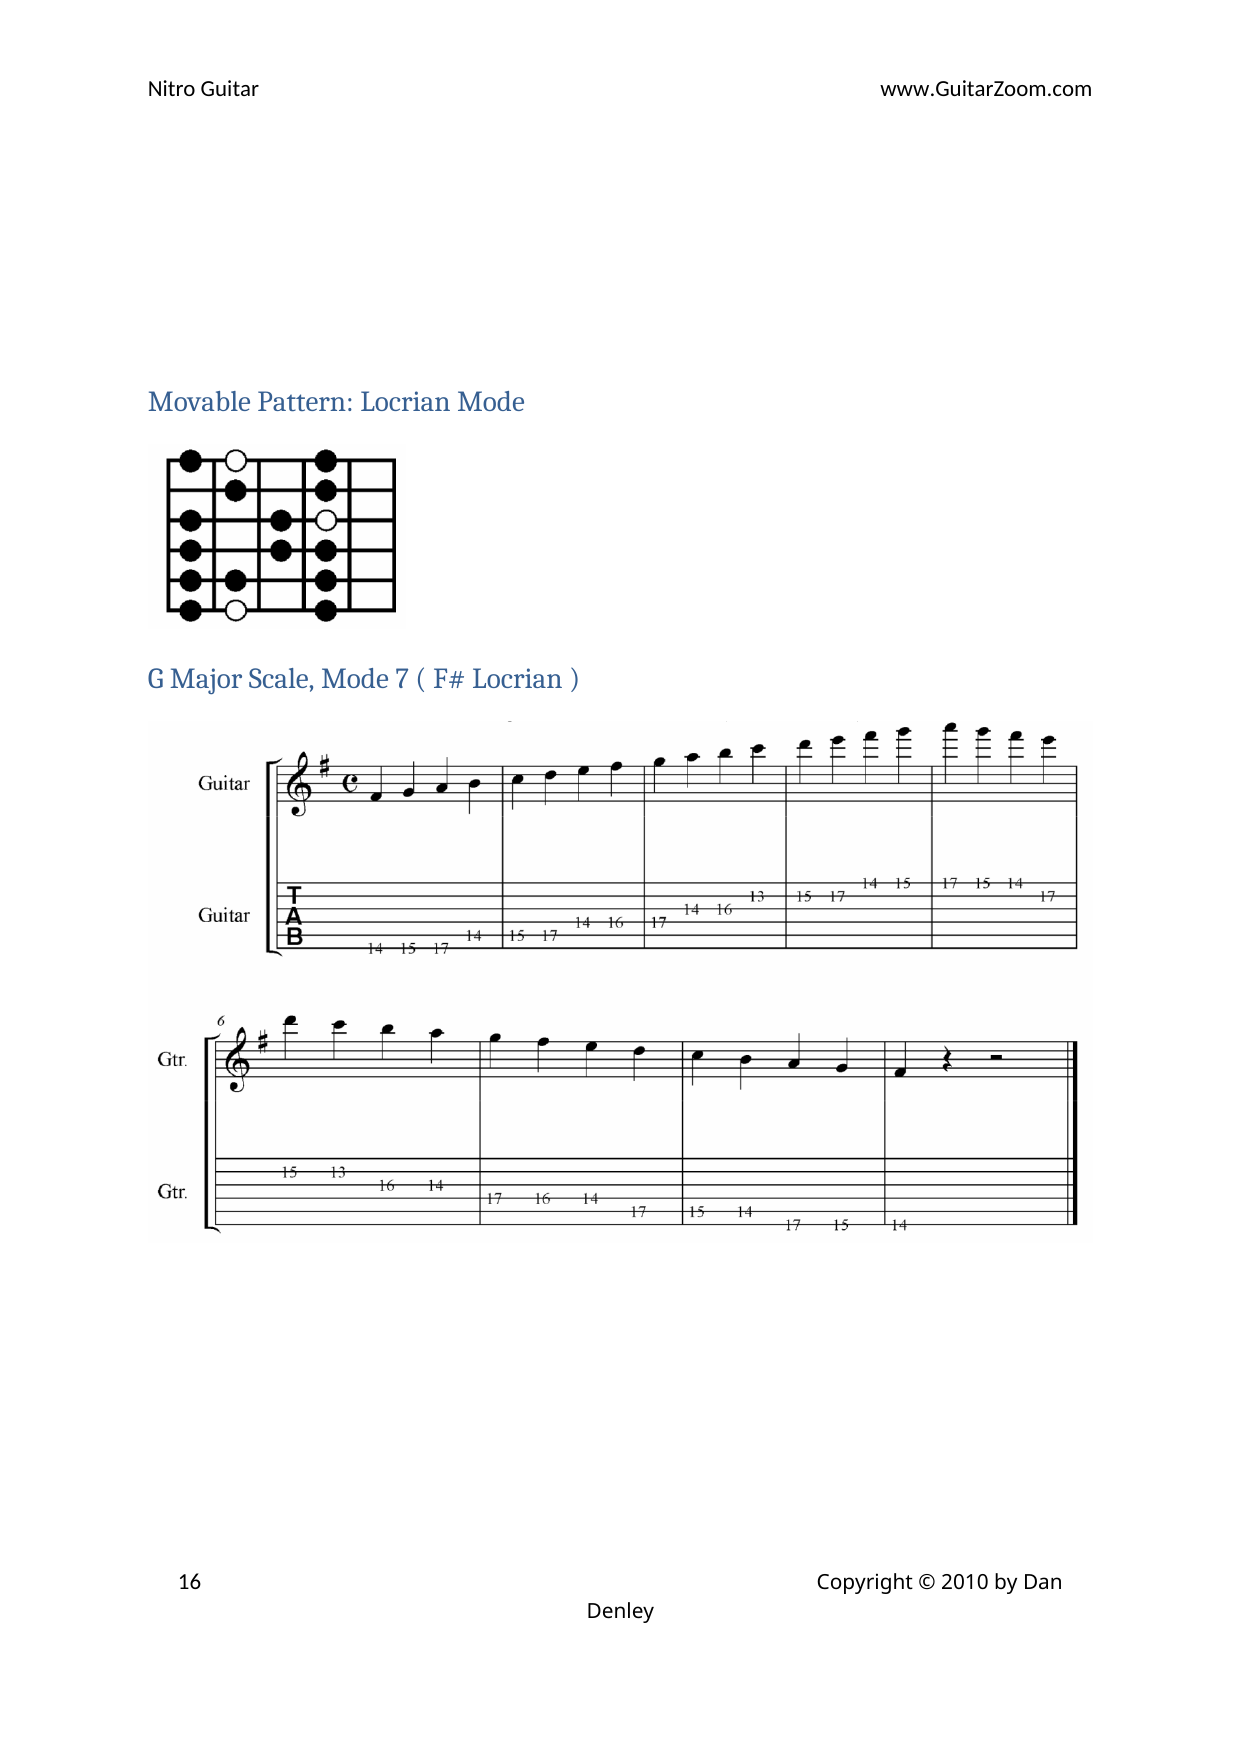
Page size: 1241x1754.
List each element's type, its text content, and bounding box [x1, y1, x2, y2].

picture [147, 444, 411, 637]
text Movable Pattern: Locrian Mode [148, 385, 1093, 419]
picture [147, 721, 1093, 1244]
text G Major Scale, Mode 7 ( F# Locrian ) [148, 662, 1093, 696]
